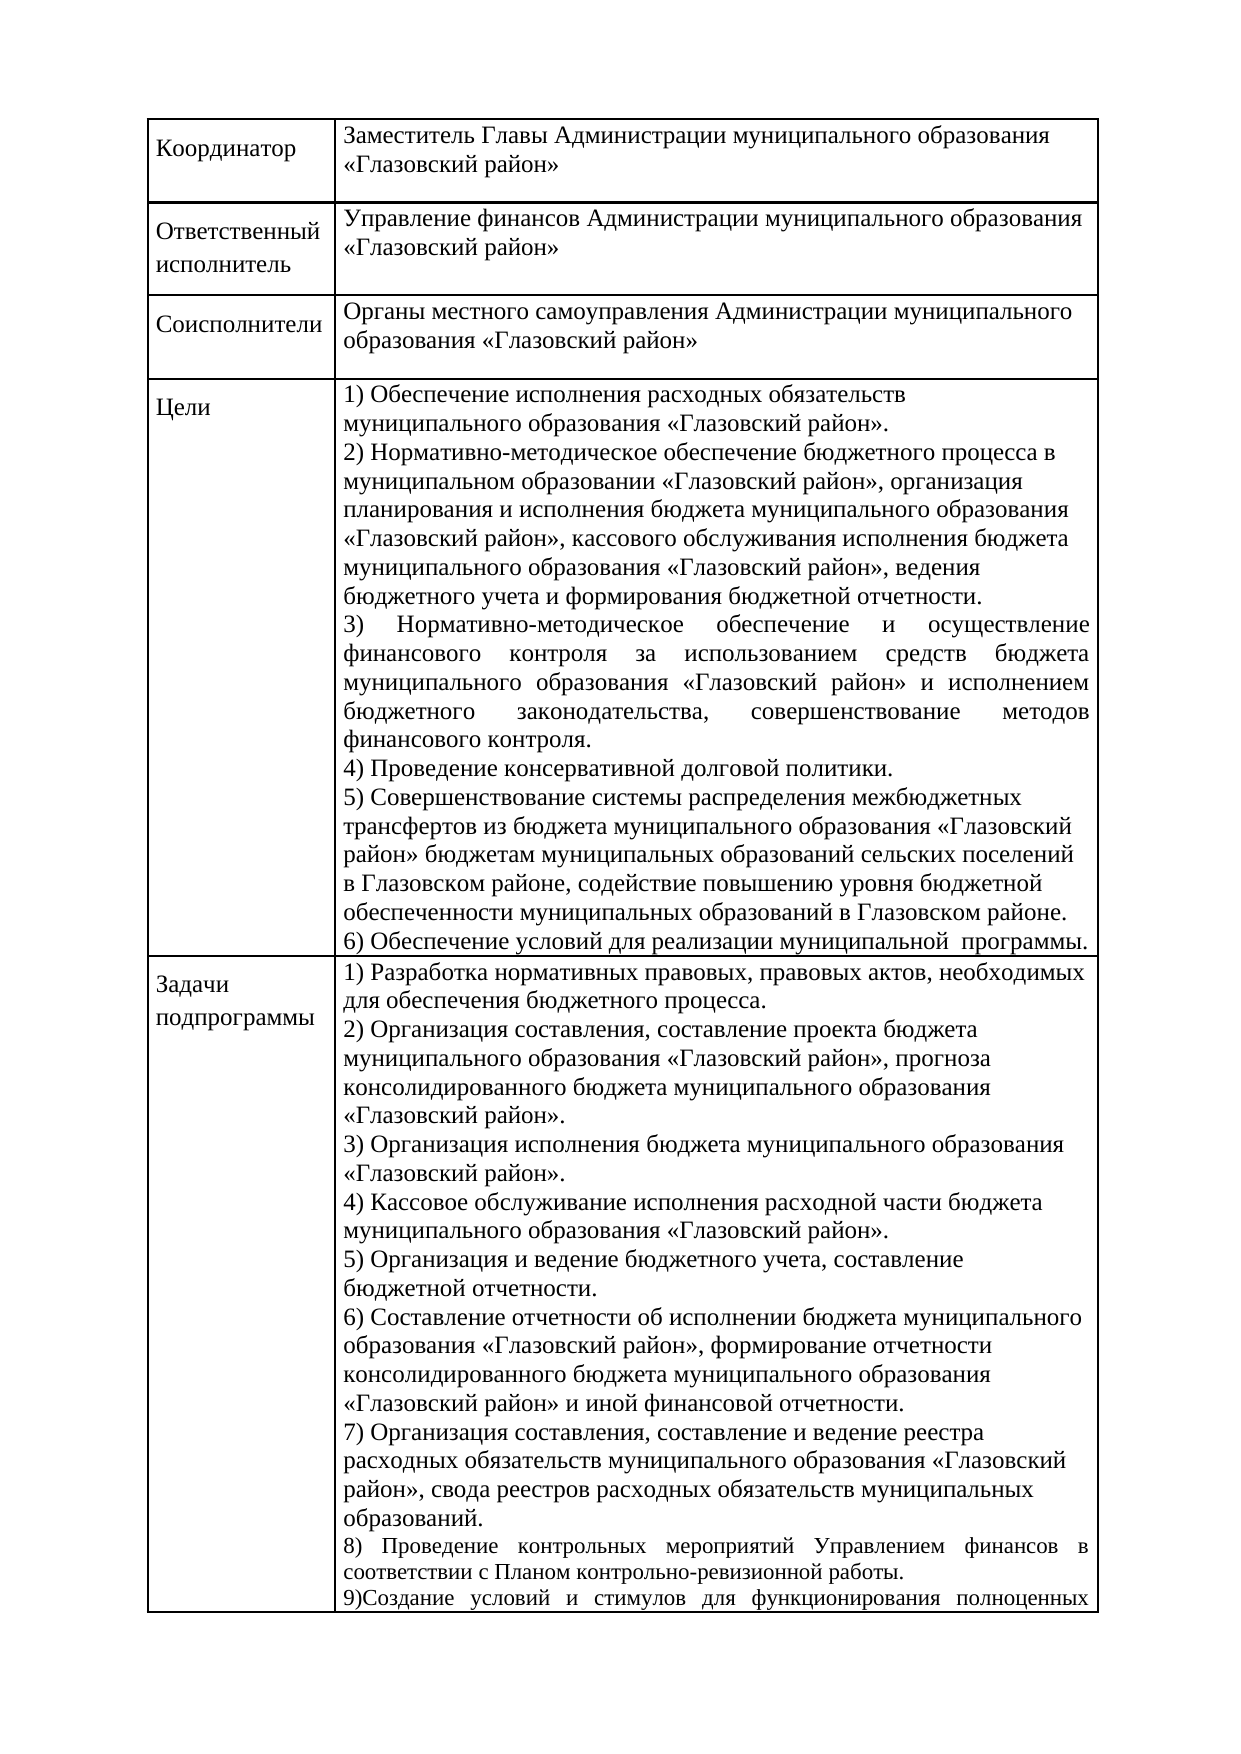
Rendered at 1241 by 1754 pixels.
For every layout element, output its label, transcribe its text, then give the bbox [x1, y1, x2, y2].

table_cell Координатор [149, 120, 334, 201]
table_cell Заместитель Главы Администрации муниципального образования «Глазовский район» [336, 120, 1097, 201]
table_cell Соисполнители [149, 296, 334, 377]
table_cell Ответственный исполнитель [149, 204, 334, 294]
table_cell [336, 957, 1097, 1611]
table_cell 1) Обеспечение исполнения расходных обязательств муниципального образования «Глазовский район». 2) Нормативно-методическое обеспечение бюджетного процесса в муниципальном образовании «Глазовский район», организация планирования и исполнения бюджета муниципального образования «Глазовский район», кассового обслуживания исполнения бюджета муниципального образования «Глазовский район», ведения бюджетного учета и формирования бюджетной отчетности. 3) Нормативно-методическое обеспечение и осуществление финансового контроля за использованием средств бюджета муниципального образования «Глазовский район» и исполнением бюджетного законодательства, совершенствование методов финансового контроля. 4) Проведение консервативной долговой политики. 5) Совершенствование системы распределения межбюджетных трансфертов из бюджета муниципального образования «Глазовский район» бюджетам муниципальных образований сельских поселений в Глазовском районе, содействие повышению уровня бюджетной обеспеченности муниципальных образований в Глазовском районе. 6) Обеспечение условий для реализации муниципальной программы. [336, 380, 1097, 954]
table_cell Задачи подпрограммы [149, 957, 334, 1611]
table_cell Органы местного самоуправления Администрации муниципального образования «Глазовский район» [336, 296, 1097, 377]
table_cell Управление финансов Администрации муниципального образования «Глазовский район» [336, 204, 1097, 294]
table_cell Цели [149, 380, 334, 954]
